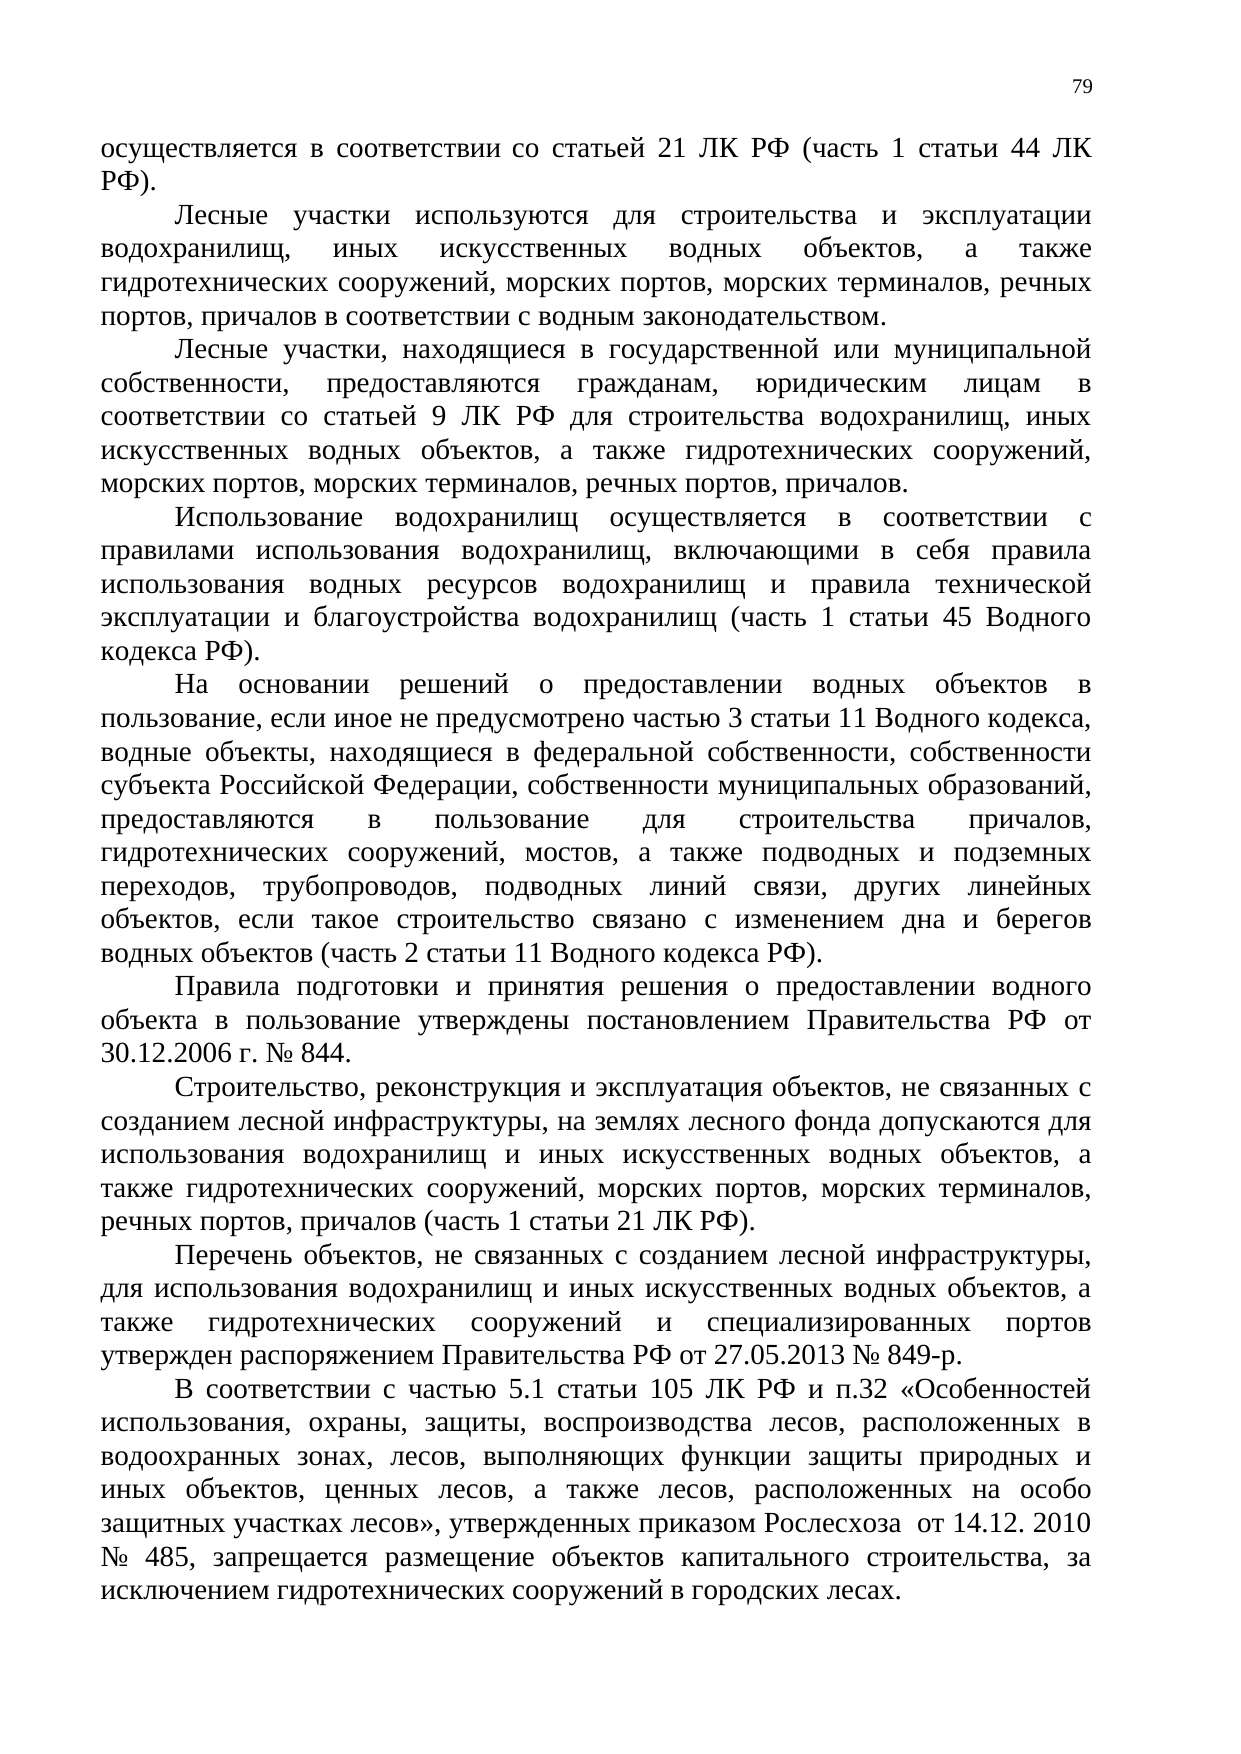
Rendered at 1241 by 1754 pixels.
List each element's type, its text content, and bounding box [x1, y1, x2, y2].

text На основании решений о предоставлении водных объектов в пользование, если иное не предусмотрено частью 3 статьи 11 Водного кодекса, водные объекты, находящиеся в федеральной собственности, собственности субъекта Российской Федерации, собственности муниципальных образований, предоставляются в пользование для строительства причалов, гидротехнических сооружений, мостов, а также подводных и подземных переходов, трубопроводов, подводных линий связи, других линейных объектов, если такое строительство связано с изменением дна и берегов водных объектов (часть 2 статьи 11 Водного кодекса РФ). [100, 667, 1092, 968]
text Лесные участки используются для строительства и эксплуатации водохранилищ, иных искусственных водных объектов, а также гидротехнических сооружений, морских портов, морских терминалов, речных портов, причалов в соответствии с водным законодательством. [100, 197, 1092, 331]
text Строительство, реконструкция и эксплуатация объектов, не связанных с созданием лесной инфраструктуры, на землях лесного фонда допускаются для использования водохранилищ и иных искусственных водных объектов, а также гидротехнических сооружений, морских портов, морских терминалов, речных портов, причалов (часть 1 статьи 21 ЛК РФ). [100, 1069, 1092, 1237]
text Правила подготовки и принятия решения о предоставлении водного объекта в пользование утверждены постановлением Правительства РФ от 30.12.2006 г. № 844. [100, 968, 1092, 1069]
text Лесные участки, находящиеся в государственной или муниципальной собственности, предоставляются гражданам, юридическим лицам в соответствии со статьей 9 ЛК РФ для строительства водохранилищ, иных искусственных водных объектов, а также гидротехнических сооружений, морских портов, морских терминалов, речных портов, причалов. [100, 331, 1092, 499]
text Перечень объектов, не связанных с созданием лесной инфраструктуры, для использования водохранилищ и иных искусственных водных объектов, а также гидротехнических сооружений и специализированных портов утвержден распоряжением Правительства РФ от 27.05.2013 № 849-р. [100, 1237, 1092, 1371]
text Использование водохранилищ осуществляется в соответствии с правилами использования водохранилищ, включающими в себя правила использования водных ресурсов водохранилищ и правила технической эксплуатации и благоустройства водохранилищ (часть 1 статьи 45 Водного кодекса РФ). [100, 499, 1092, 667]
text В соответствии с частью 5.1 статьи 105 ЛК РФ и п.32 «Особенностей использования, охраны, защиты, воспроизводства лесов, расположенных в водоохранных зонах, лесов, выполняющих функции защиты природных и иных объектов, ценных лесов, а также лесов, расположенных на особо защитных участках лесов», утвержденных приказом Рослесхоза от 14.12. 2010 № 485, запрещается размещение объектов капитального строительства, за исключением гидротехнических сооружений в городских лесах. [100, 1371, 1092, 1606]
